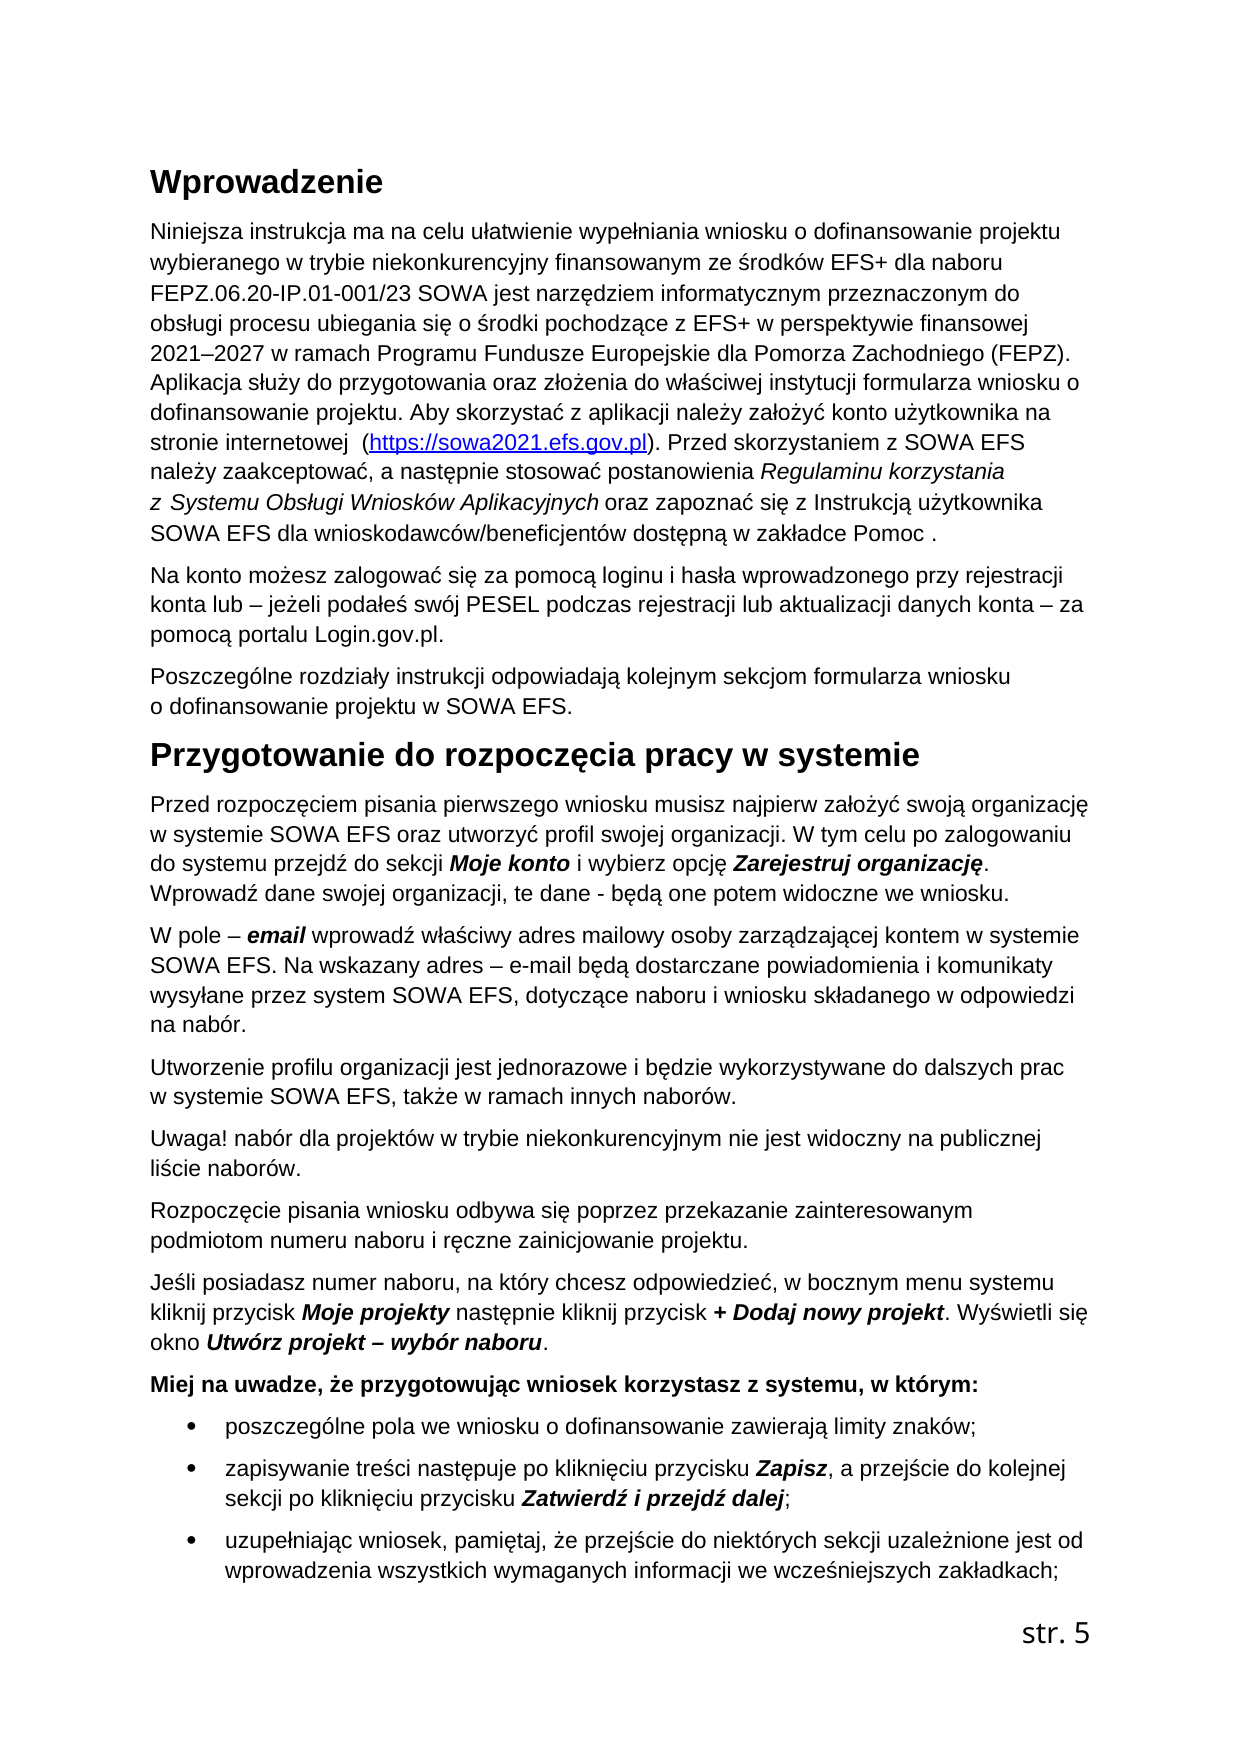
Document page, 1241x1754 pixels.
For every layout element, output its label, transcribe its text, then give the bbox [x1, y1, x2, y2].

text Uwaga! nabór dla projektów w trybie niekonkurencyjnym nie jest widoczny na publicznej liście naborów. [150, 1125, 1090, 1181]
text Jeśli posiadasz numer naboru, na który chcesz odpowiedzieć, w bocznym menu systemu kliknij przycisk Moje projekty następnie kliknij przycisk + Dodaj nowy projekt. Wyświetli się okno Utwórz projekt – wybór naboru. [150, 1269, 1090, 1355]
text Rozpoczęcie pisania wniosku odbywa się poprzez przekazanie zainteresowanym podmiotom numeru naboru i ręczne zainicjowanie projektu. [150, 1197, 1090, 1253]
list poszczególne pola we wniosku o dofinansowanie zawierają limity znaków; [187, 1413, 1090, 1439]
text Utworzenie profilu organizacji jest jednorazowe i będzie wykorzystywane do dalszych prac w systemie SOWA EFS, także w ramach innych naborów. [150, 1053, 1090, 1109]
text Niniejsza instrukcja ma na celu ułatwienie wypełniania wniosku o dofinansowanie projektu wybieranego w trybie niekonkurencyjny finansowanym ze środków EFS+ dla naboru FEPZ.06.20-IP.01-001/23 SOWA jest narzędziem informatycznym przeznaczonym do obsługi procesu ubiegania się o środki pochodzące z EFS+ w perspektywie finansowej 2021–2027 w ramach Programu Fundusze Europejskie dla Pomorza Zachodniego (FEPZ). Aplikacja służy do przygotowania oraz złożenia do właściwej instytucji formularza wniosku o dofinansowanie projektu. Aby skorzystać z aplikacji należy założyć konto użytkownika na stronie internetowej (https://sowa2021.efs.gov.pl). Przed skorzystaniem z SOWA EFS należy zaakceptować, a następnie stosować postanowienia Regulaminu korzystania z Systemu Obsługi Wniosków Aplikacyjnych oraz zapoznać się z Instrukcją użytkownika SOWA EFS dla wnioskodawców/beneficjentów dostępną w zakładce Pomoc . [150, 218, 1090, 546]
text Na konto możesz zalogować się za pomocą loginu i hasła wprowadzonego przy rejestracji konta lub – jeżeli podałeś swój PESEL podczas rejestracji lub aktualizacji danych konta – za pomocą portalu Login.gov.pl. [150, 562, 1090, 647]
text Przed rozpoczęciem pisania pierwszego wniosku musisz najpierw założyć swoją organizację w systemie SOWA EFS oraz utworzyć profil swojej organizacji. W tym celu po zalogowaniu do systemu przejdź do sekcji Moje konto i wybierz opcję Zarejestruj organizację. Wprowadź dane swojej organizacji, te dane - będą one potem widoczne we wniosku. [150, 791, 1090, 906]
text W pole – email wprowadź właściwy adres mailowy osoby zarządzającej kontem w systemie SOWA EFS. Na wskazany adres – e-mail będą dostarczane powiadomienia i komunikaty wysyłane przez system SOWA EFS, dotyczące naboru i wniosku składanego w odpowiedzi na nabór. [150, 922, 1090, 1038]
list uzupełniając wniosek, pamiętaj, że przejście do niektórych sekcji uzależnione jest od wprowadzenia wszystkich wymaganych informacji we wcześniejszych zakładkach; [187, 1527, 1090, 1583]
text Miej na uwadze, że przygotowując wniosek korzystasz z systemu, w którym: [150, 1371, 1090, 1397]
list zapisywanie treści następuje po kliknięciu przycisku Zapisz, a przejście do kolejnej sekcji po kliknięciu przycisku Zatwierdź i przejdź dalej; [187, 1455, 1090, 1511]
subtitle Przygotowanie do rozpoczęcia pracy w systemie [150, 735, 1090, 773]
text Poszczególne rozdziały instrukcji odpowiadają kolejnym sekcjom formularza wniosku o dofinansowanie projektu w SOWA EFS. [150, 663, 1090, 719]
subtitle Wprowadzenie [150, 162, 1090, 201]
